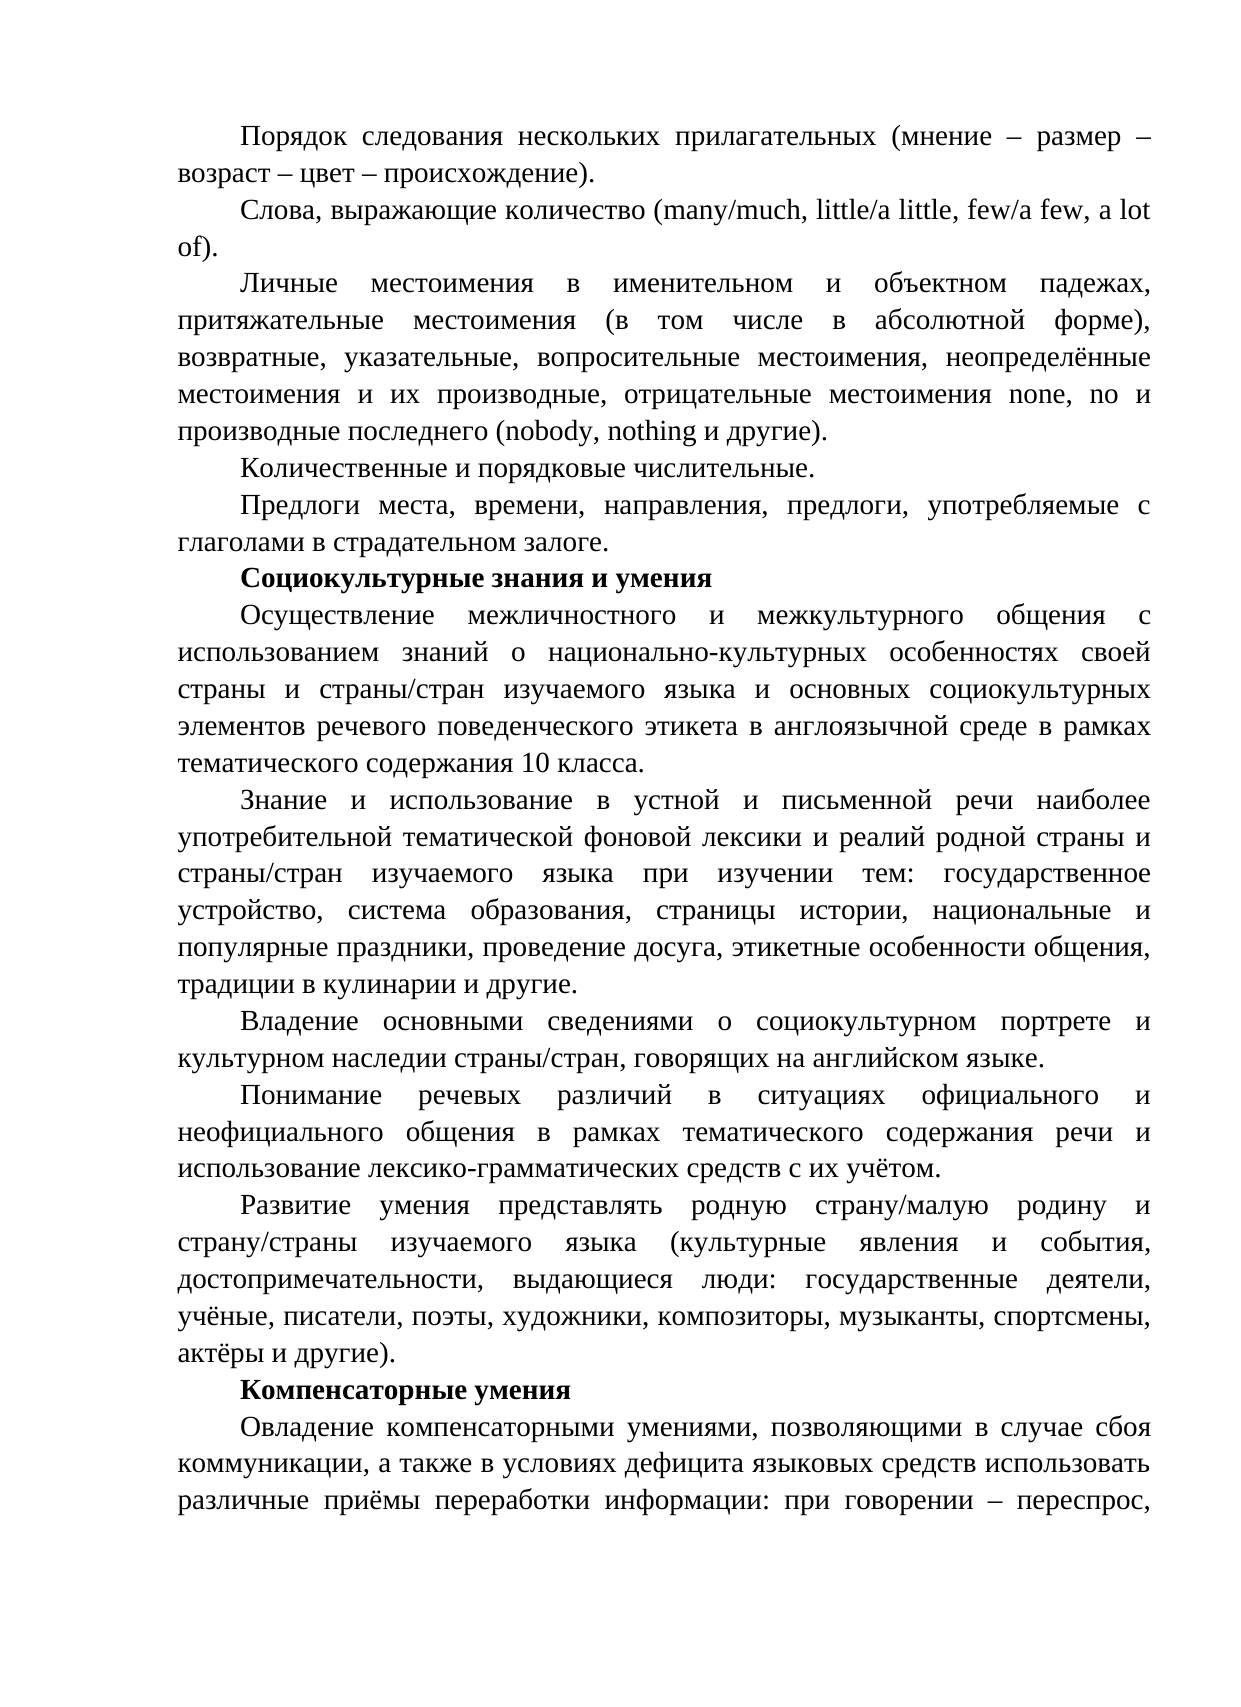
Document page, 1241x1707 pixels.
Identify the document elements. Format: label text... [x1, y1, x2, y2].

text Развитие умения представлять родную страну/малую родину и страну/страны изучаемого языка (культурные явления и события, достопримечательности, выдающиеся люди: государственные деятели, учёные, писатели, поэты, художники, композиторы, музыканты, спортсмены, актёры и другие). [177, 1187, 1152, 1368]
text Предлоги места, времени, направления, предлоги, употребляемые с глаголами в страдательном залоге. [177, 487, 1152, 557]
text Владение основными сведениями о социокультурном портрете и культурном наследии страны/стран, говорящих на английском языке. [177, 1003, 1152, 1073]
text Понимание речевых различий в ситуациях официального и неофициального общения в рамках тематического содержания речи и использование лексико-грамматических средств с их учётом. [177, 1077, 1152, 1184]
text Личные местоимения в именительном и объектном падежах, притяжательные местоимения (в том числе в абсолютной форме), возвратные, указательные, вопросительные местоимения, неопределённые местоимения и их производные, отрицательные местоимения none, no и производные последнего (nobody, nothing и другие). [177, 266, 1152, 447]
text Слова, выражающие количество (many/much, little/a little, few/a few, a lot of). [177, 192, 1152, 262]
text Компенсаторные умения [177, 1372, 1152, 1405]
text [177, 1409, 1152, 1516]
text Осуществление межличностного и межкультурного общения с использованием знаний о национально-культурных особенностях своей страны и страны/стран изучаемого языка и основных социокультурных элементов речевого поведенческого этикета в англоязычной среде в рамках тематического содержания 10 класса. [177, 597, 1152, 778]
text Социокультурные знания и умения [177, 561, 1152, 594]
text Количественные и порядковые числительные. [177, 450, 1152, 483]
text Знание и использование в устной и письменной речи наиболее употребительной тематической фоновой лексики и реалий родной страны и страны/стран изучаемого языка при изучении тем: государственное устройство, система образования, страницы истории, национальные и популярные праздники, проведение досуга, этикетные особенности общения, традиции в кулинарии и другие. [177, 782, 1152, 1000]
text Порядок следования нескольких прилагательных (мнение – размер – возраст – цвет – происхождение). [177, 118, 1152, 188]
